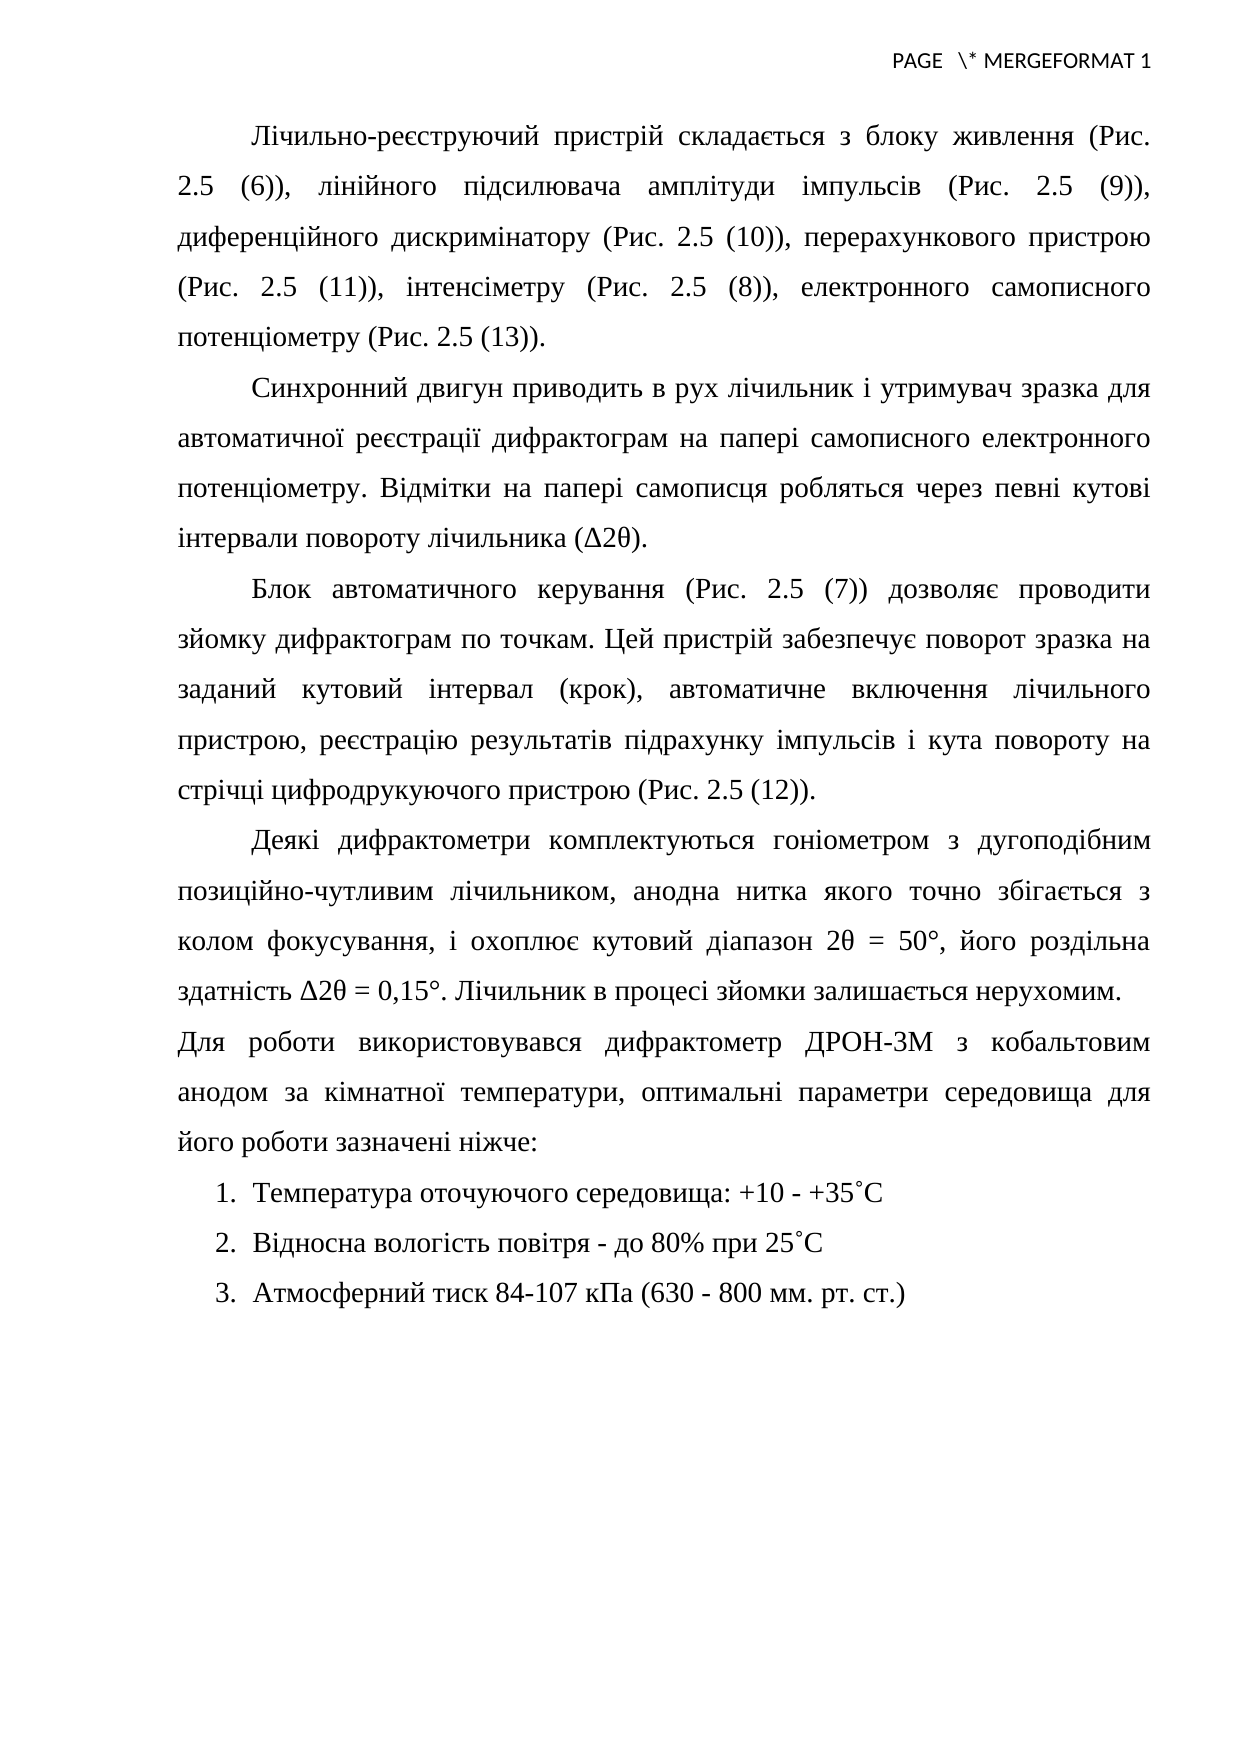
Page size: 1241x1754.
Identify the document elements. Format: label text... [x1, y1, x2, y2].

text Деякі дифрактометри комплектуються гоніометром з дугоподібним позиційно-чутливим лічильником, анодна нитка якого точно збігається з колом фокусування, і охоплює кутовий діапазон 2θ = 50°, його роздільна здатність Δ2θ = 0,15°. Лічильник в процесі зйомки залишається нерухомим. [177, 822, 1152, 1007]
list Атмосферний тиск 84-107 кПа (630 - 800 мм. рт. ст.) [215, 1275, 1152, 1309]
list Температура оточуючого середовища: +10 - +35˚С [215, 1175, 1152, 1208]
text Синхронний двигун приводить в рух лічильник і утримувач зразка для автоматичної реєстрації дифрактограм на папері самописного електронного потенціометру. Відмітки на папері самописця робляться через певні кутові інтервали повороту лічильника (Δ2θ). [177, 370, 1152, 554]
text Лічильно-реєструючий пристрій складається з блоку живлення (Рис. 2.5 (6)), лінійного підсилювача амплітуди імпульсів (Рис. 2.5 (9)), диференційного дискримінатору (Рис. 2.5 (10)), перерахункового пристрою (Рис. 2.5 (11)), інтенсіметру (Рис. 2.5 (8)), електронного самописного потенціометру (Рис. 2.5 (13)). [177, 118, 1152, 353]
text Для роботи використовувався дифрактометр ДРОН-3М з кобальтовим анодом за кімнатної температури, оптимальні параметри середовища для його роботи зазначені ніжче: [177, 1024, 1152, 1158]
text Блок автоматичного керування (Рис. 2.5 (7)) дозволяє проводити зйомку дифрактограм по точкам. Цей пристрій забезпечує поворот зразка на заданий кутовий інтервал (крок), автоматичне включення лічильного пристрою, реєстрацію результатів підрахунку імпульсів і кута повороту на стрічці цифродрукуючого пристрою (Рис. 2.5 (12)). [177, 571, 1152, 806]
list Відносна вологість повітря - до 80% при 25˚С [215, 1225, 1152, 1258]
